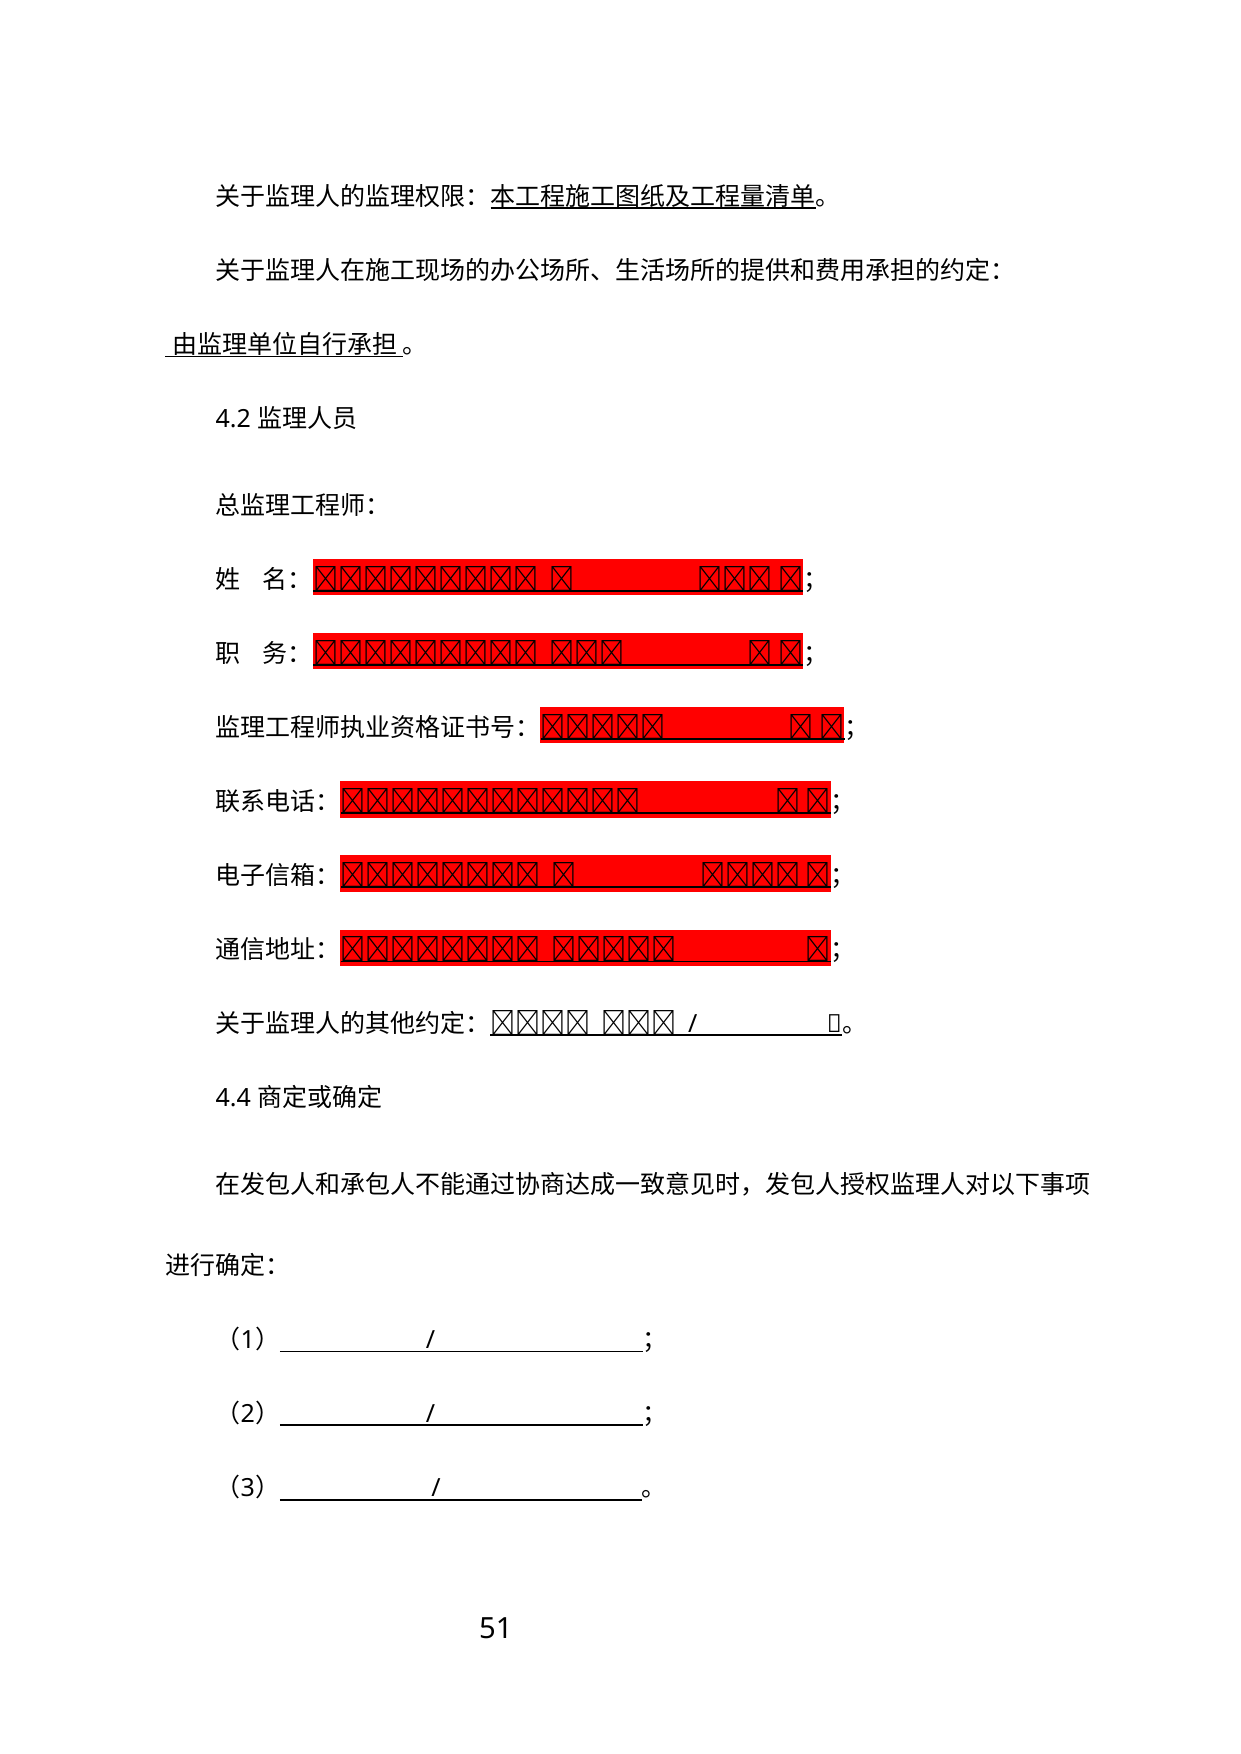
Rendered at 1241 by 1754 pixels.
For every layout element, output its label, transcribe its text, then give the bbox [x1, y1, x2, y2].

text 姓 名：   ； [165, 545, 1092, 610]
text 关于监理人的其他约定：  / 。 [165, 989, 1092, 1054]
text （1） / ； [165, 1305, 1092, 1370]
text 关于监理人在施工现场的办公场所、生活场所的提供和费用承担的约定： [165, 236, 1092, 301]
text （3） / 。 [165, 1453, 1092, 1518]
text 在发包人和承包人不能通过协商达成一致意见时，发包人授权监理人对以下事项进行确定： [165, 1150, 1092, 1296]
text 关于监理人的监理权限：本工程施工图纸及工程量清单。 [165, 162, 1092, 227]
text 4.2 监理人员 [165, 384, 1092, 449]
text 职 务：   ； [165, 619, 1092, 684]
text 通信地址：  ； [165, 915, 1092, 980]
text 联系电话：  ； [165, 767, 1092, 832]
text 总监理工程师： [165, 471, 1092, 536]
text 4.4 商定或确定 [165, 1063, 1092, 1128]
text 监理工程师执业资格证书号：  ； [165, 693, 1092, 758]
text （2） / ； [165, 1379, 1092, 1444]
text 由监理单位自行承担 。 [165, 310, 1092, 375]
text 电子信箱：   ； [165, 841, 1092, 906]
